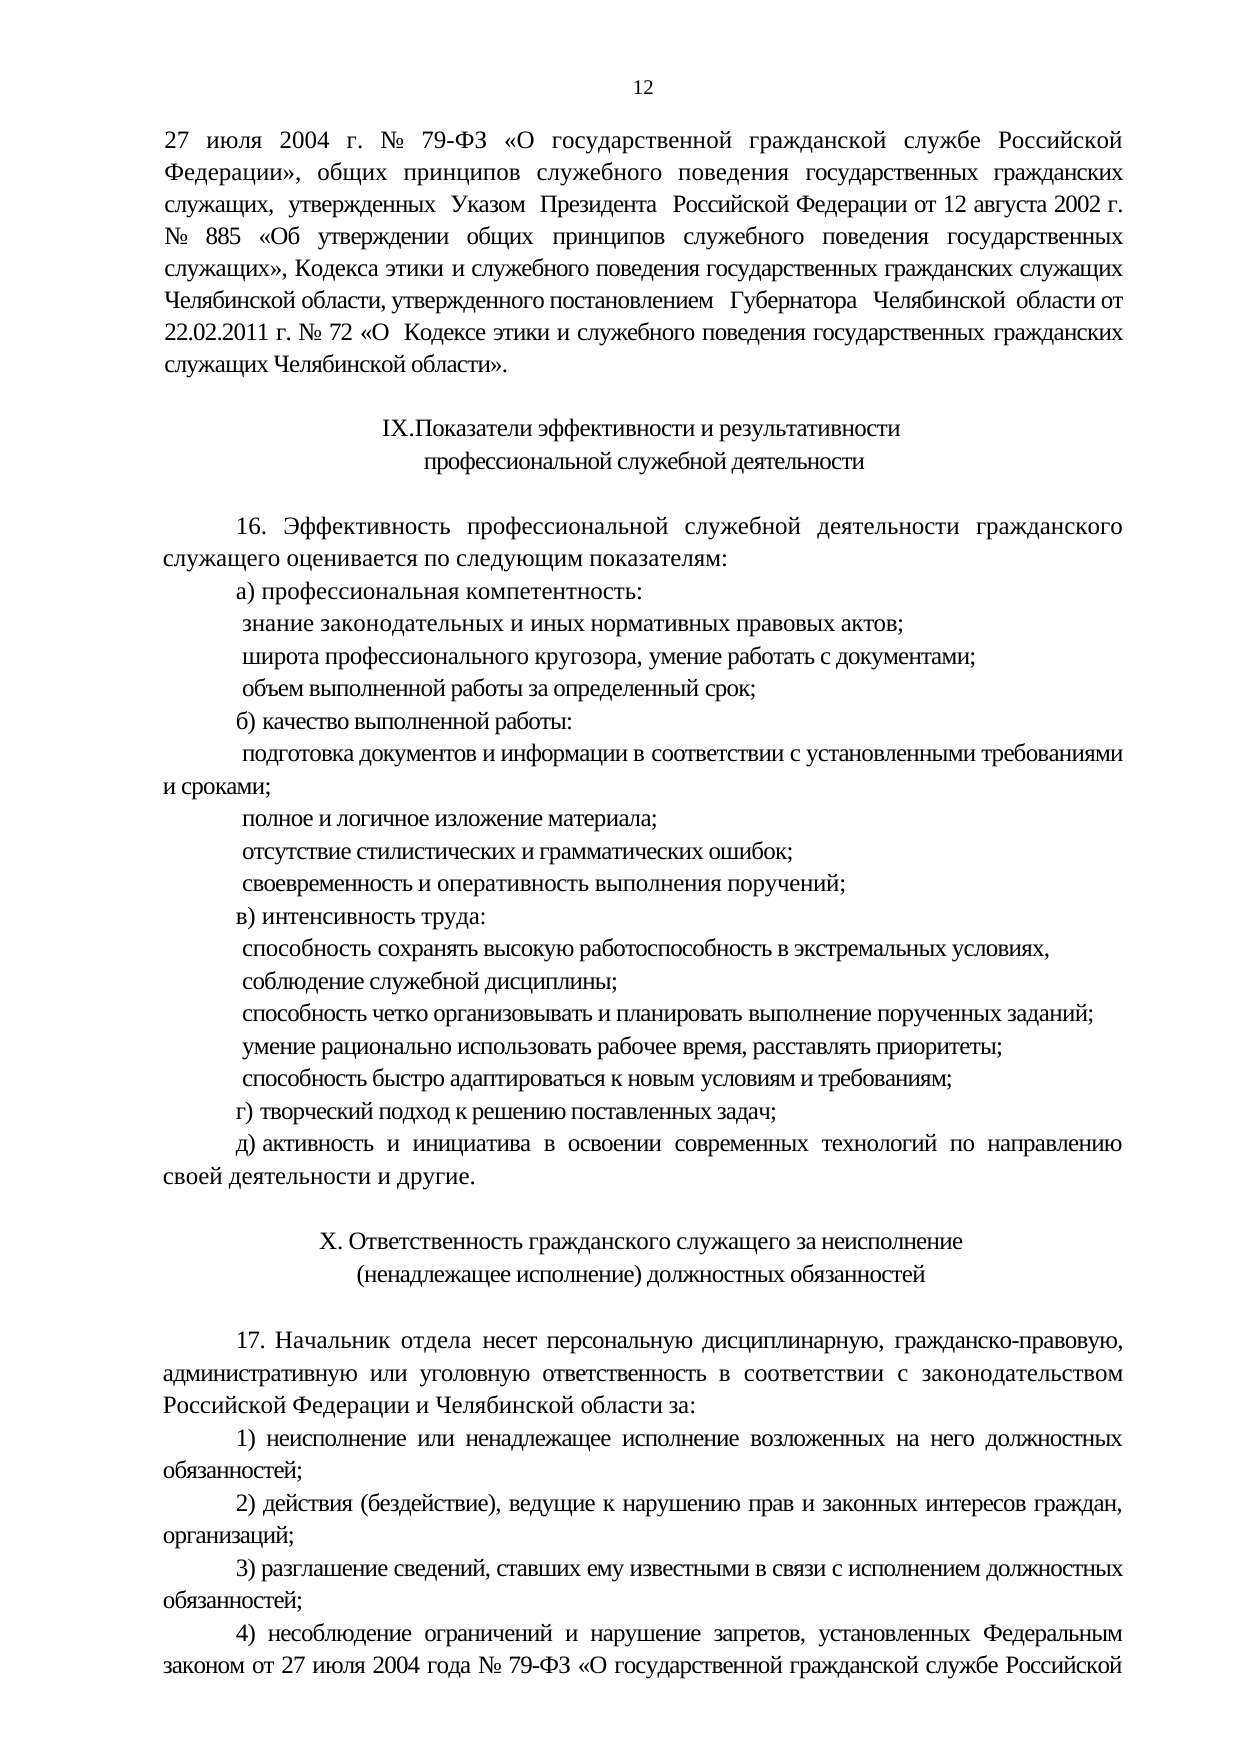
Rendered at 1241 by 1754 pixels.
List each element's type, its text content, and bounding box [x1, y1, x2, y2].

text соблюдение служебной дисциплины; [163, 963, 1123, 996]
text умение рационально использовать рабочее время, расставлять приоритеты; [163, 1028, 1123, 1061]
text 1) неисполнение или ненадлежащее исполнение возложенных на него должностных обязанностей; [163, 1420, 1123, 1485]
text 2) действия (бездействие), ведущие к нарушению прав и законных интересов граждан, организаций; [163, 1485, 1123, 1550]
text знание законодательных и иных нормативных правовых актов; [163, 606, 1123, 638]
text профессиональной служебной деятельности [159, 443, 1123, 476]
text отсутствие стилистических и грамматических ошибок; [163, 833, 1123, 866]
text 16. Эффективность профессиональной служебной деятельности гражданского служащего оценивается по следующим показателям: [163, 508, 1123, 573]
text г) творческий подход к решению поставленных задач; [163, 1093, 1123, 1126]
text в) интенсивность труда: [163, 898, 1123, 931]
text широта профессионального кругозора, умение работать с документами; [163, 638, 1123, 671]
text способность четко организовывать и планировать выполнение порученных заданий; [163, 996, 1123, 1028]
text (ненадлежащее исполнение) должностных обязанностей [159, 1256, 1123, 1289]
text способность быстро адаптироваться к новым условиям и требованиям; [163, 1061, 1123, 1093]
text объем выполненной работы за определенный срок; [163, 671, 1123, 703]
text 17. Начальник отдела несет персональную дисциплинарную, гражданско-правовую, административную или уголовную ответственность в соответствии с законодательством Российской Федерации и Челябинской области за: [163, 1322, 1123, 1420]
text своевременность и оперативность выполнения поручений; [163, 866, 1123, 898]
text способность сохранять высокую работоспособность в экстремальных условиях, [163, 931, 1123, 963]
text X. Ответственность гражданского служащего за неисполнение [159, 1223, 1123, 1256]
text IX.Показатели эффективности и результативности [159, 411, 1123, 443]
text полное и логичное изложение материала; [163, 801, 1123, 833]
text д) активность и инициатива в освоении современных технологий по направлению своей деятельности и другие. [163, 1126, 1123, 1191]
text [164, 123, 1123, 379]
text а) профессиональная компетентность: [163, 573, 1123, 606]
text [163, 1615, 1123, 1680]
text подготовка документов и информации в соответствии с установленными требованиями и сроками; [163, 736, 1123, 801]
text 3) разглашение сведений, ставших ему известными в связи с исполнением должностных обязанностей; [163, 1550, 1123, 1615]
text б) качество выполненной работы: [163, 703, 1123, 736]
